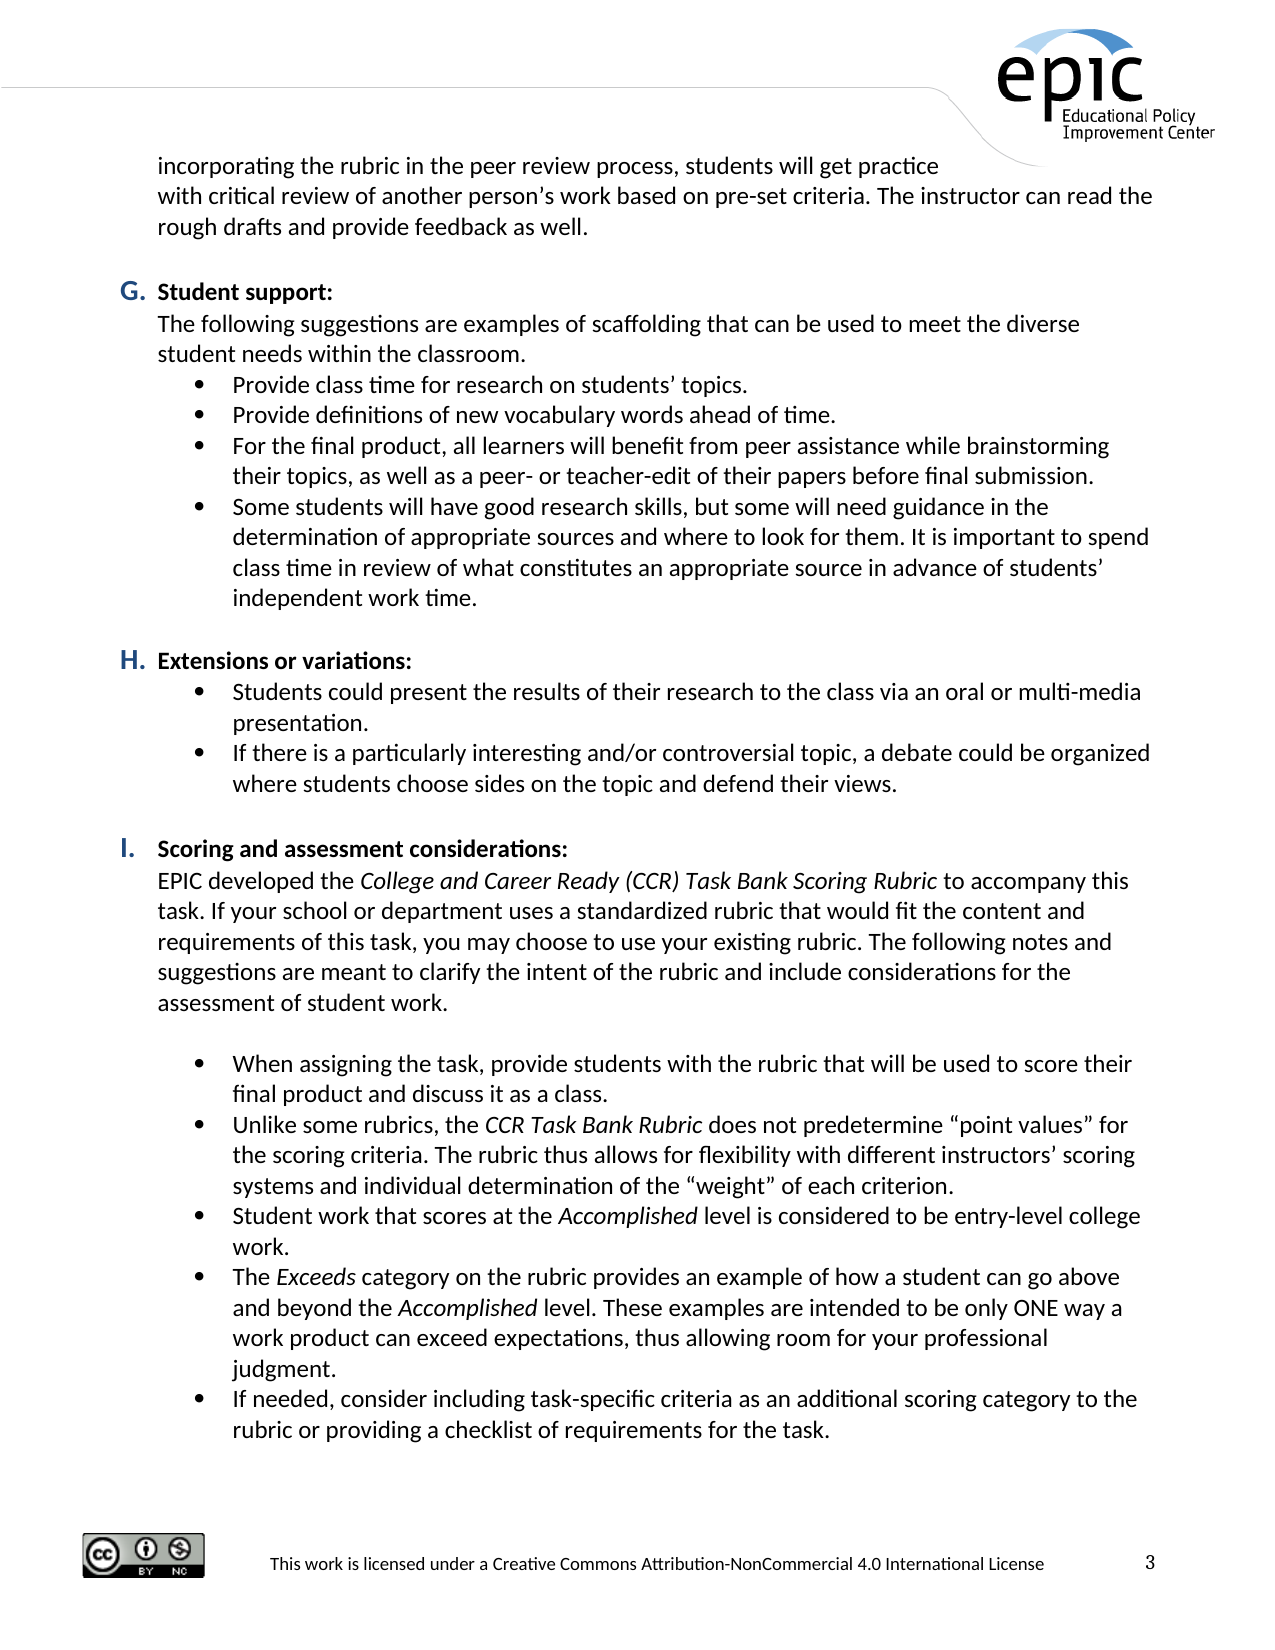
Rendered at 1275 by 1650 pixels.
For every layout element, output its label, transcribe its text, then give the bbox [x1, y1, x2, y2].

picture [0, 28, 1271, 166]
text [157, 150, 1155, 242]
list If there is a particularly interesting and/or controversial topic, a debate could be organized where students choose sides on the topic and defend their views. [195, 738, 1155, 799]
list Students could present the results of their research to the class via an oral or multi-media presentation. [195, 677, 1155, 738]
text EPIC developed the College and Career Ready (CCR) Task Bank Scoring Rubric to accompany this task. If your school or department uses a standardized rubric that would fit the content and requirements of this task, you may choose to use your existing rubric. The following notes and suggestions are meant to clarify the intent of the rubric and include considerations for the assessment of student work. [157, 865, 1155, 1017]
text The following suggestions are examples of scaffolding that can be used to meet the diverse student needs within the classroom. [157, 308, 1155, 369]
list Provide class time for research on students’ topics. [195, 369, 1155, 399]
list Student work that scores at the Accomplished level is considered to be entry-level college work. [195, 1201, 1155, 1262]
list If needed, consider including task-specific criteria as an additional scoring category to the rubric or providing a checklist of requirements for the task. [195, 1384, 1155, 1445]
list Extensions or variations: [120, 641, 1155, 677]
list Scoring and assessment considerations: [120, 829, 1155, 865]
list Unlike some rubrics, the CCR Task Bank Rubric does not predetermine “point values” for the scoring criteria. The rubric thus allows for flexibility with different instructors’ scoring systems and individual determination of the “weight” of each criterion. [195, 1109, 1155, 1201]
picture [82, 1533, 205, 1578]
list Some students will have good research skills, but some will need guidance in the determination of appropriate sources and where to look for them. It is important to spend class time in review of what constitutes an appropriate source in advance of students’ independent work time. [195, 491, 1155, 613]
list The Exceeds category on the rubric provides an example of how a student can go above and beyond the Accomplished level. These examples are intended to be only ONE way a work product can exceed expectations, thus allowing room for your professional judgment. [195, 1262, 1155, 1384]
list Student support: [120, 272, 1155, 308]
list For the final product, all learners will benefit from peer assistance while brainstorming their topics, as well as a peer- or teacher-edit of their papers before final submission. [195, 430, 1155, 491]
list When assigning the task, provide students with the rubric that will be used to score their final product and discuss it as a class. [195, 1048, 1155, 1109]
list Provide definitions of new vocabulary words ahead of time. [195, 399, 1155, 430]
